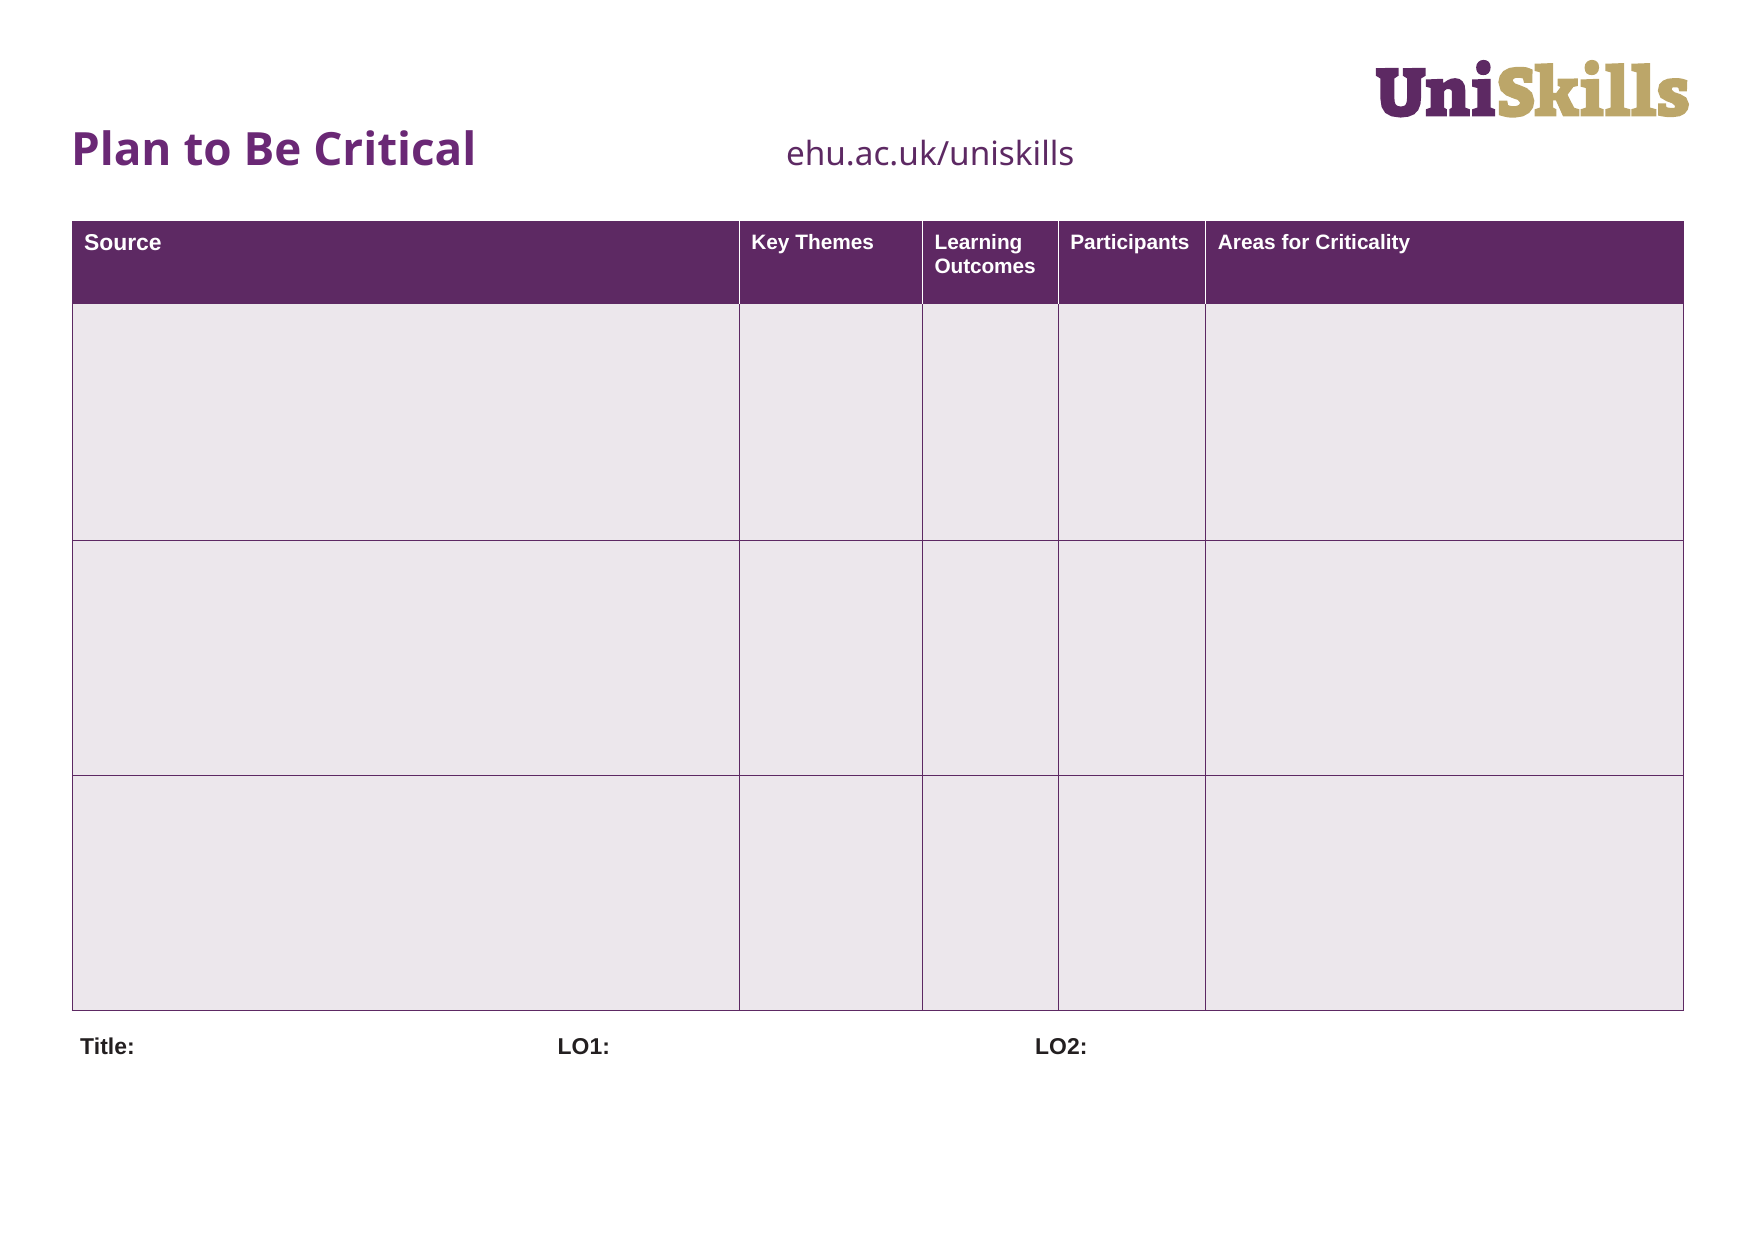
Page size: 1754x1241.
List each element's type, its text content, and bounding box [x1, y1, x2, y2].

table_cell [923, 304, 1058, 540]
table_cell [923, 776, 1058, 1010]
table_cell [73, 541, 739, 775]
table_header Source [72, 221, 739, 304]
text Title: LO1: LO2: [80, 1033, 1700, 1059]
table_cell [73, 304, 739, 540]
table_header Areas for Criticality [1206, 221, 1684, 304]
table_cell [73, 776, 739, 1010]
table_header Participants [1059, 221, 1205, 304]
table_cell [1059, 541, 1205, 775]
table_cell [1059, 776, 1205, 1010]
table_cell [923, 541, 1058, 775]
table_cell [740, 304, 922, 540]
table_header Key Themes [740, 221, 922, 304]
table_cell [1059, 304, 1205, 540]
table_cell [1206, 541, 1683, 775]
table_cell [1206, 776, 1683, 1010]
text Plan to Be Critical ehu.ac.uk/uniskills [71, 117, 1700, 179]
table_cell [740, 776, 922, 1010]
table_cell [740, 541, 922, 775]
table_header Learning Outcomes [923, 221, 1058, 304]
table_cell [1206, 304, 1683, 540]
